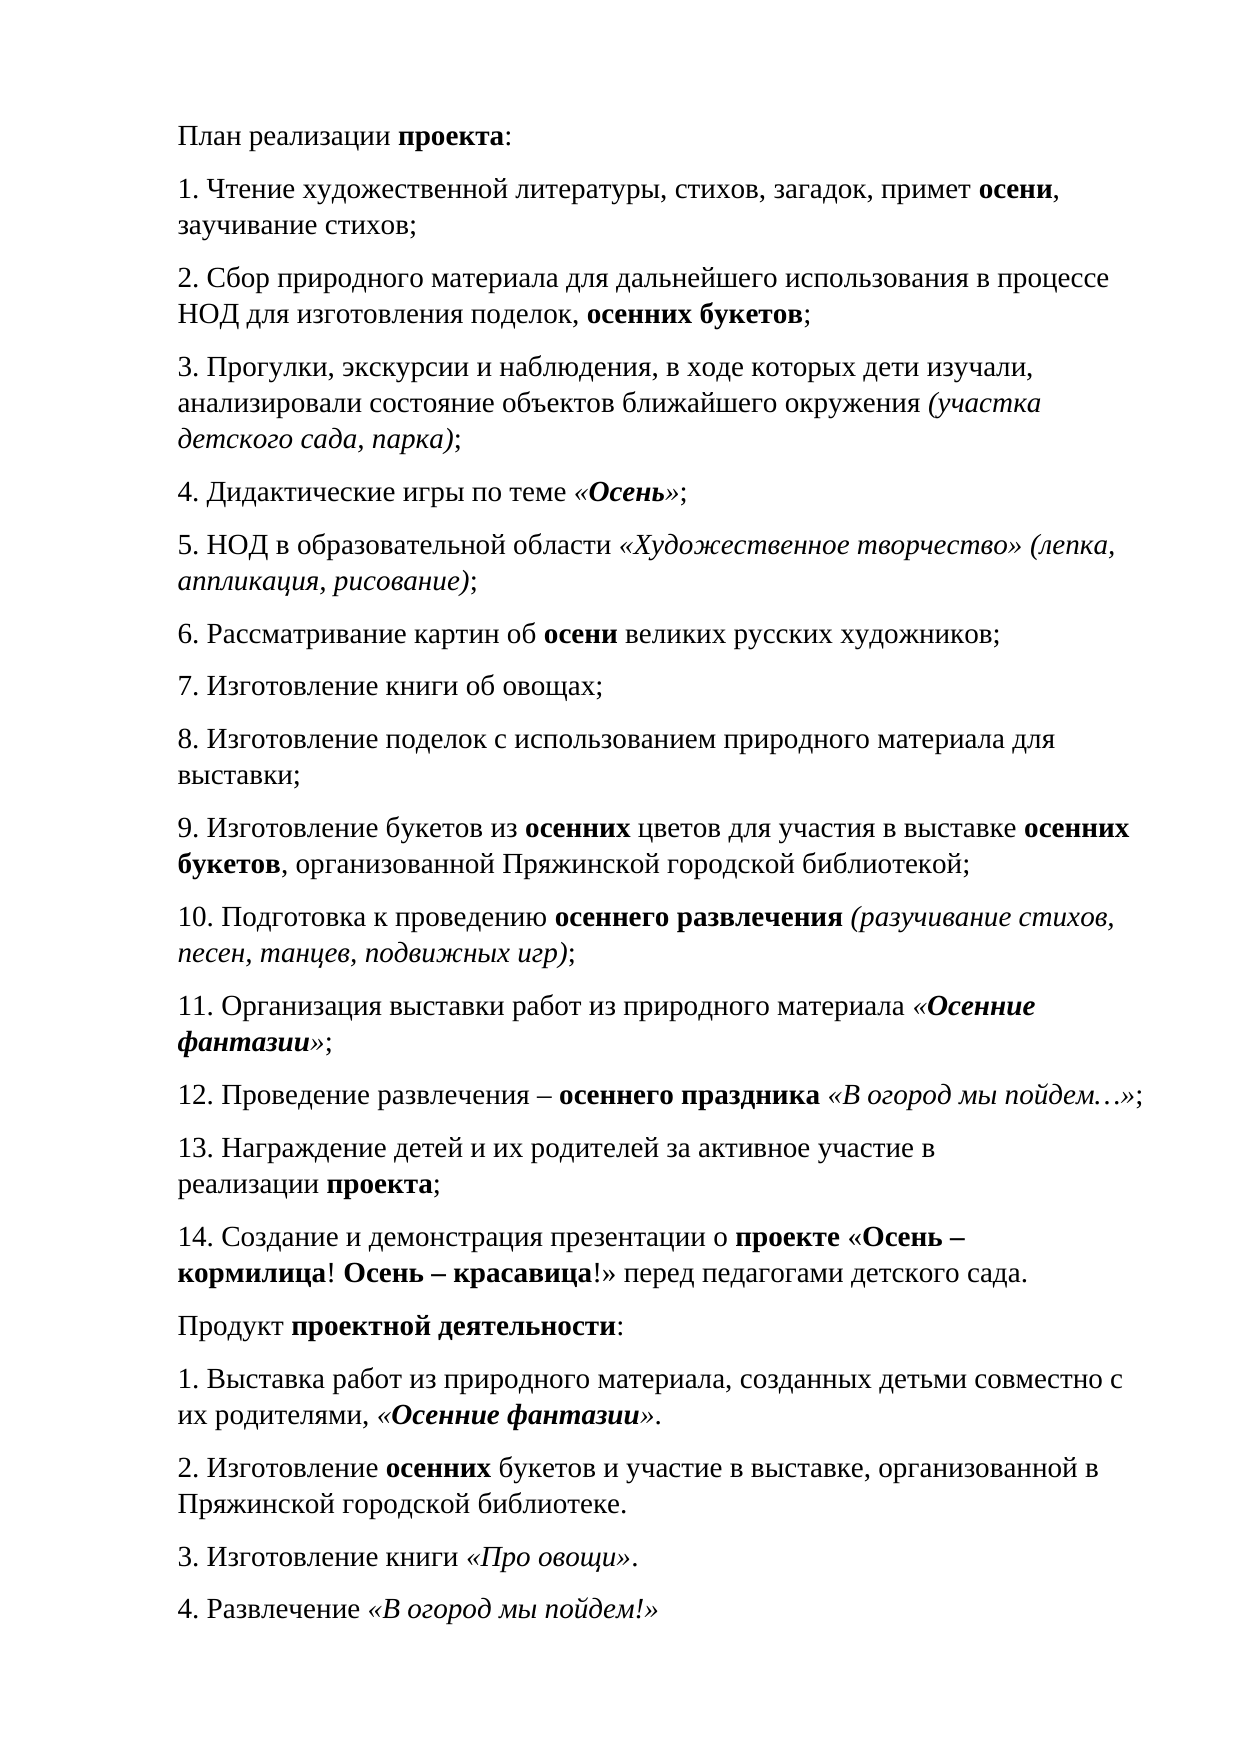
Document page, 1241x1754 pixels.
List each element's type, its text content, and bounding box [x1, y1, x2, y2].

text 13. Награждение детей и их родителей за активное участие в реализации проекта; [177, 1130, 1152, 1200]
text План реализации проекта: [177, 118, 1152, 152]
text 2. Сбор природного материала для дальнейшего использования в процессе НОД для изготовления поделок, осенних букетов; [177, 260, 1152, 329]
text 12. Проведение развлечения – осеннего праздника «В огород мы пойдем…»; [177, 1077, 1152, 1111]
text 4. Развлечение «В огород мы пойдем!» [177, 1591, 1152, 1625]
text 4. Дидактические игры по теме «Осень»; [177, 474, 1152, 507]
text 8. Изготовление поделок с использованием природного материала для выставки; [177, 721, 1152, 791]
text 5. НОД в образовательной области «Художественное творчество» (лепка, аппликация, рисование); [177, 527, 1152, 596]
text Продукт проектной деятельности: [177, 1308, 1152, 1341]
text 3. Изготовление книги «Про овощи». [177, 1539, 1152, 1572]
text 14. Создание и демонстрация презентации о проекте «Осень – кормилица! Осень – красавица!» перед педагогами детского сада. [177, 1219, 1152, 1289]
text 1. Чтение художественной литературы, стихов, загадок, примет осени, заучивание стихов; [177, 171, 1152, 241]
text 10. Подготовка к проведению осеннего развлечения (разучивание стихов, песен, танцев, подвижных игр); [177, 899, 1152, 969]
text 2. Изготовление осенних букетов и участие в выставке, организованной в Пряжинской городской библиотеке. [177, 1450, 1152, 1519]
text 3. Прогулки, экскурсии и наблюдения, в ходе которых дети изучали, анализировали состояние объектов ближайшего окружения (участка детского сада, парка); [177, 349, 1152, 455]
text 7. Изготовление книги об овощах; [177, 668, 1152, 702]
text 11. Организация выставки работ из природного материала «Осенние фантазии»; [177, 988, 1152, 1058]
text 1. Выставка работ из природного материала, созданных детьми совместно с их родителями, «Осенние фантазии». [177, 1361, 1152, 1430]
text 6. Рассматривание картин об осени великих русских художников; [177, 616, 1152, 649]
text 9. Изготовление букетов из осенних цветов для участия в выставке осенних букетов, организованной Пряжинской городской библиотекой; [177, 810, 1152, 880]
